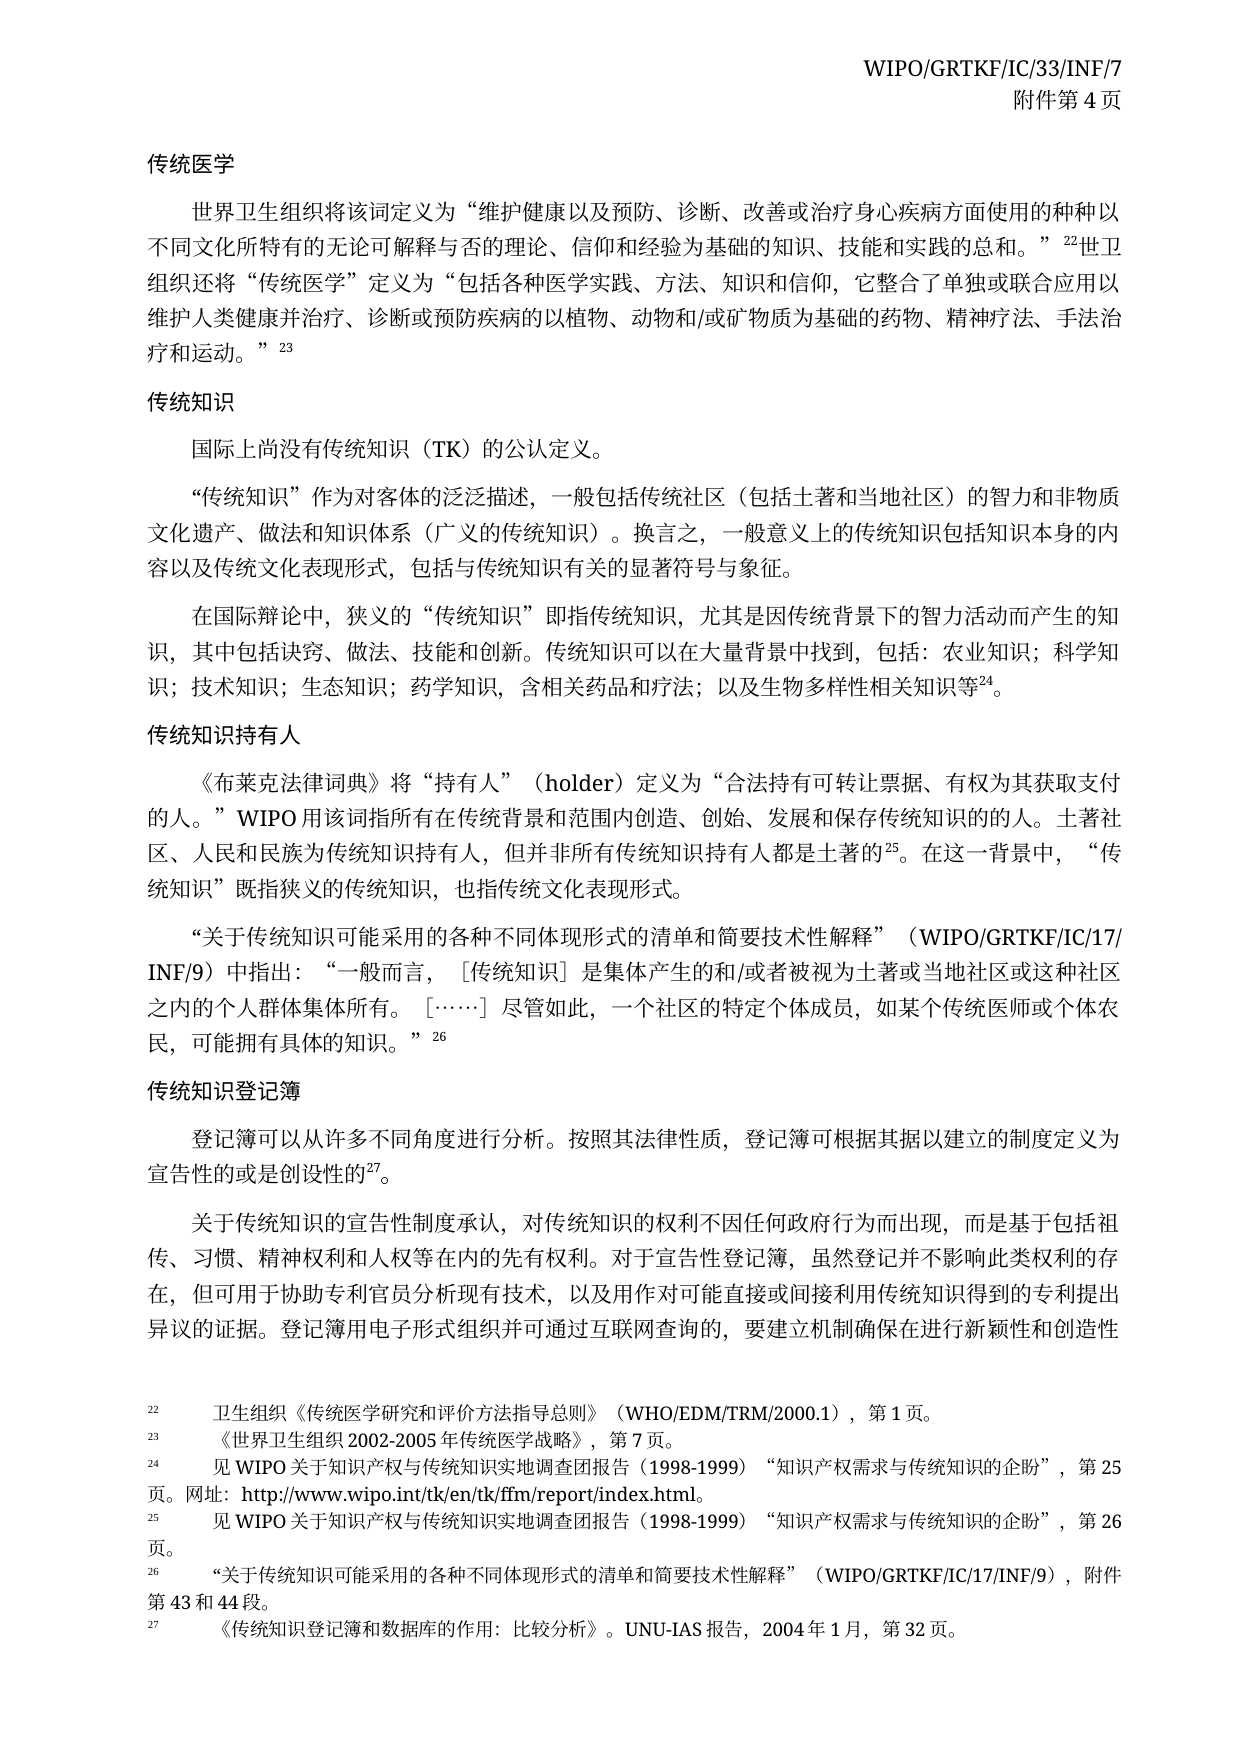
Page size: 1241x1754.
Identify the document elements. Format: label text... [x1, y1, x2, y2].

text 在国际辩论中，狭义的“传统知识”即指传统知识，尤其是因传统背景下的智力活动而产生的知识，其中包括诀窍、做法、技能和创新。传统知识可以在大量背景中找到，包括：农业知识；科学知识；技术知识；生态知识；药学知识，含相关药品和疗法；以及生物多样性相关知识等。 [148, 595, 1122, 702]
text 世界卫生组织将该词定义为“维护健康以及预防、诊断、改善或治疗身心疾病方面使用的种种以不同文化所特有的无论可解释与否的理论、信仰和经验为基础的知识、技能和实践的总和。”世卫组织还将“传统医学”定义为“包括各种医学实践、方法、知识和信仰，它整合了单独或联合应用以维护人类健康并治疗、诊断或预防疾病的以植物、动物和/或矿物质为基础的药物、精神疗法、手法治疗和运动。” [148, 191, 1122, 368]
text 国际上尚没有传统知识（TK）的公认定义。 [148, 429, 1122, 464]
text 传统医学 [148, 143, 1122, 179]
text 传统知识 [148, 381, 1122, 416]
text 登记簿可以从许多不同角度进行分析。按照其法律性质，登记簿可根据其据以建立的制度定义为宣告性的或是创设性的。 [148, 1118, 1122, 1189]
text 《布莱克法律词典》将“持有人”（holder）定义为“合法持有可转让票据、有权为其获取支付的人。”WIPO用该词指所有在传统背景和范围内创造、创始、发展和保存传统知识的的人。土著社区、人民和民族为传统知识持有人，但并非所有传统知识持有人都是土著的。在这一背景中，“传统知识”既指狭义的传统知识，也指传统文化表现形式。 [148, 762, 1122, 904]
text “关于传统知识可能采用的各种不同体现形式的清单和简要技术性解释”（WIPO/GRTKF/IC/17/INF/9）中指出：“一般而言，［传统知识］是集体产生的和/或者被视为土著或当地社区或这种社区之内的个人群体集体所有。［……］尽管如此，一个社区的特定个体成员，如某个传统医师或个体农民，可能拥有具体的知识。” [148, 916, 1122, 1058]
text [148, 1202, 1122, 1344]
text 传统知识持有人 [148, 714, 1122, 749]
text 传统知识登记簿 [148, 1070, 1122, 1106]
text “传统知识”作为对客体的泛泛描述，一般包括传统社区（包括土著和当地社区）的智力和非物质文化遗产、做法和知识体系（广义的传统知识）。换言之，一般意义上的传统知识包括知识本身的内容以及传统文化表现形式，包括与传统知识有关的显著符号与象征。 [148, 477, 1122, 583]
